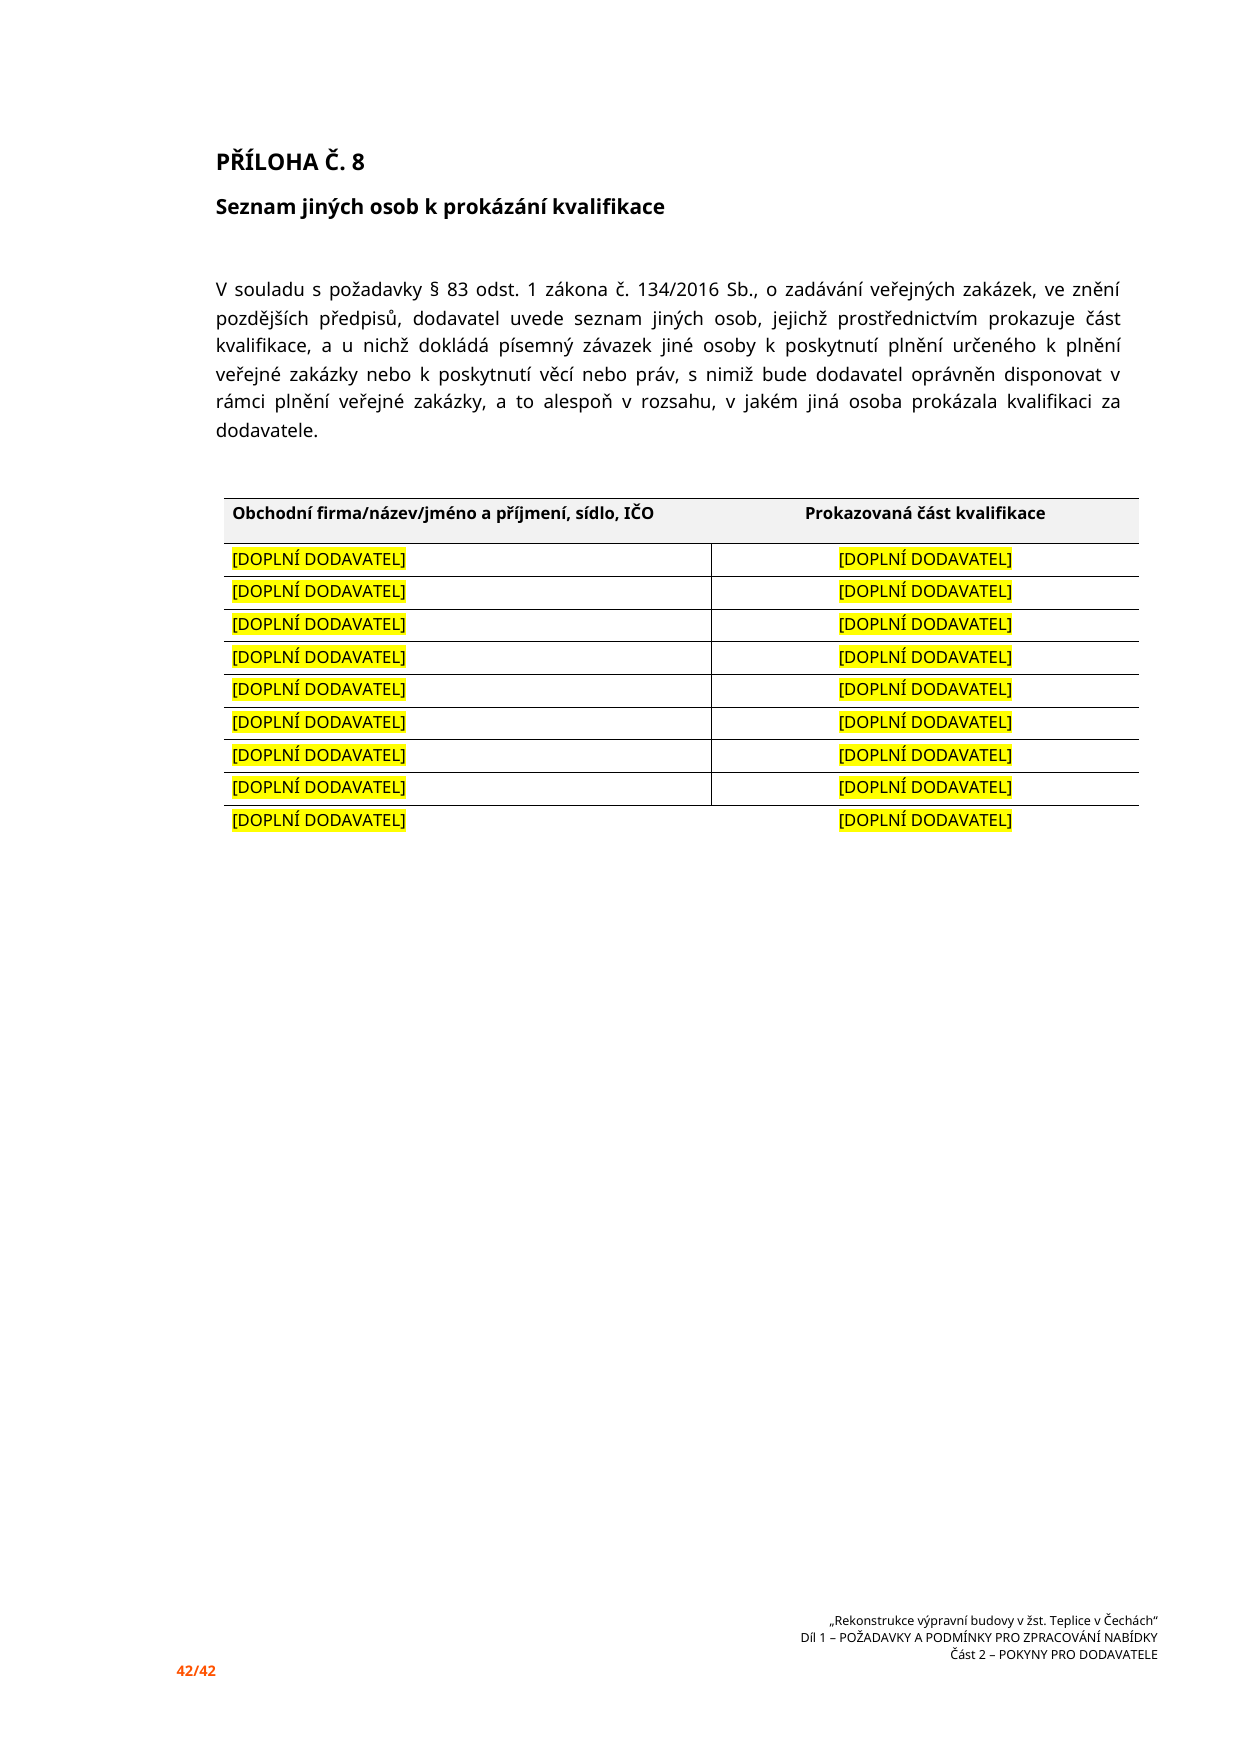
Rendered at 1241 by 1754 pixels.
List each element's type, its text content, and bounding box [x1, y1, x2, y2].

table_cell [DOPLNÍ DODAVATEL] [224, 675, 711, 707]
table_cell [DOPLNÍ DODAVATEL] [712, 577, 1139, 608]
table_cell [DOPLNÍ DODAVATEL] [224, 577, 711, 608]
table_cell [DOPLNÍ DODAVATEL] [712, 642, 1139, 674]
table_cell [DOPLNÍ DODAVATEL] [712, 544, 1139, 576]
table_cell [DOPLNÍ DODAVATEL] [224, 610, 711, 641]
table_cell [DOPLNÍ DODAVATEL] [712, 740, 1139, 772]
table_cell [DOPLNÍ DODAVATEL] [224, 806, 711, 837]
table_cell [DOPLNÍ DODAVATEL] [711, 806, 1139, 837]
table_cell [DOPLNÍ DODAVATEL] [712, 610, 1139, 641]
text Seznam jiných osob k prokázání kvalifikace [216, 192, 1122, 221]
text V souladu s požadavky § 83 odst. 1 zákona č. 134/2016 Sb., o zadávání veřejných zakázek, ve znění pozdějších předpisů, dodavatel uvede seznam jiných osob, jejichž prostřednictvím prokazuje část kvalifikace, a u nichž dokládá písemný závazek jiné osoby k poskytnutí plnění určeného k plnění veřejné zakázky nebo k poskytnutí věcí nebo práv, s nimiž bude dodavatel oprávněn disponovat v rámci plnění veřejné zakázky, a to alespoň v rozsahu, v jakém jiná osoba prokázala kvalifikaci za dodavatele. [216, 277, 1122, 442]
table_header Prokazovaná část kvalifikace [711, 499, 1139, 543]
table_cell [DOPLNÍ DODAVATEL] [224, 708, 711, 739]
table_cell [DOPLNÍ DODAVATEL] [224, 773, 711, 805]
table_cell [DOPLNÍ DODAVATEL] [712, 708, 1139, 739]
table_cell [DOPLNÍ DODAVATEL] [224, 544, 711, 576]
table_cell [DOPLNÍ DODAVATEL] [224, 740, 711, 772]
table_cell [DOPLNÍ DODAVATEL] [712, 675, 1139, 707]
table_cell [DOPLNÍ DODAVATEL] [224, 642, 711, 674]
table_cell [DOPLNÍ DODAVATEL] [712, 773, 1139, 805]
table_header Obchodní firma/název/jméno a příjmení, sídlo, IČO [224, 499, 711, 543]
text Příloha č. 8 [216, 146, 1122, 177]
